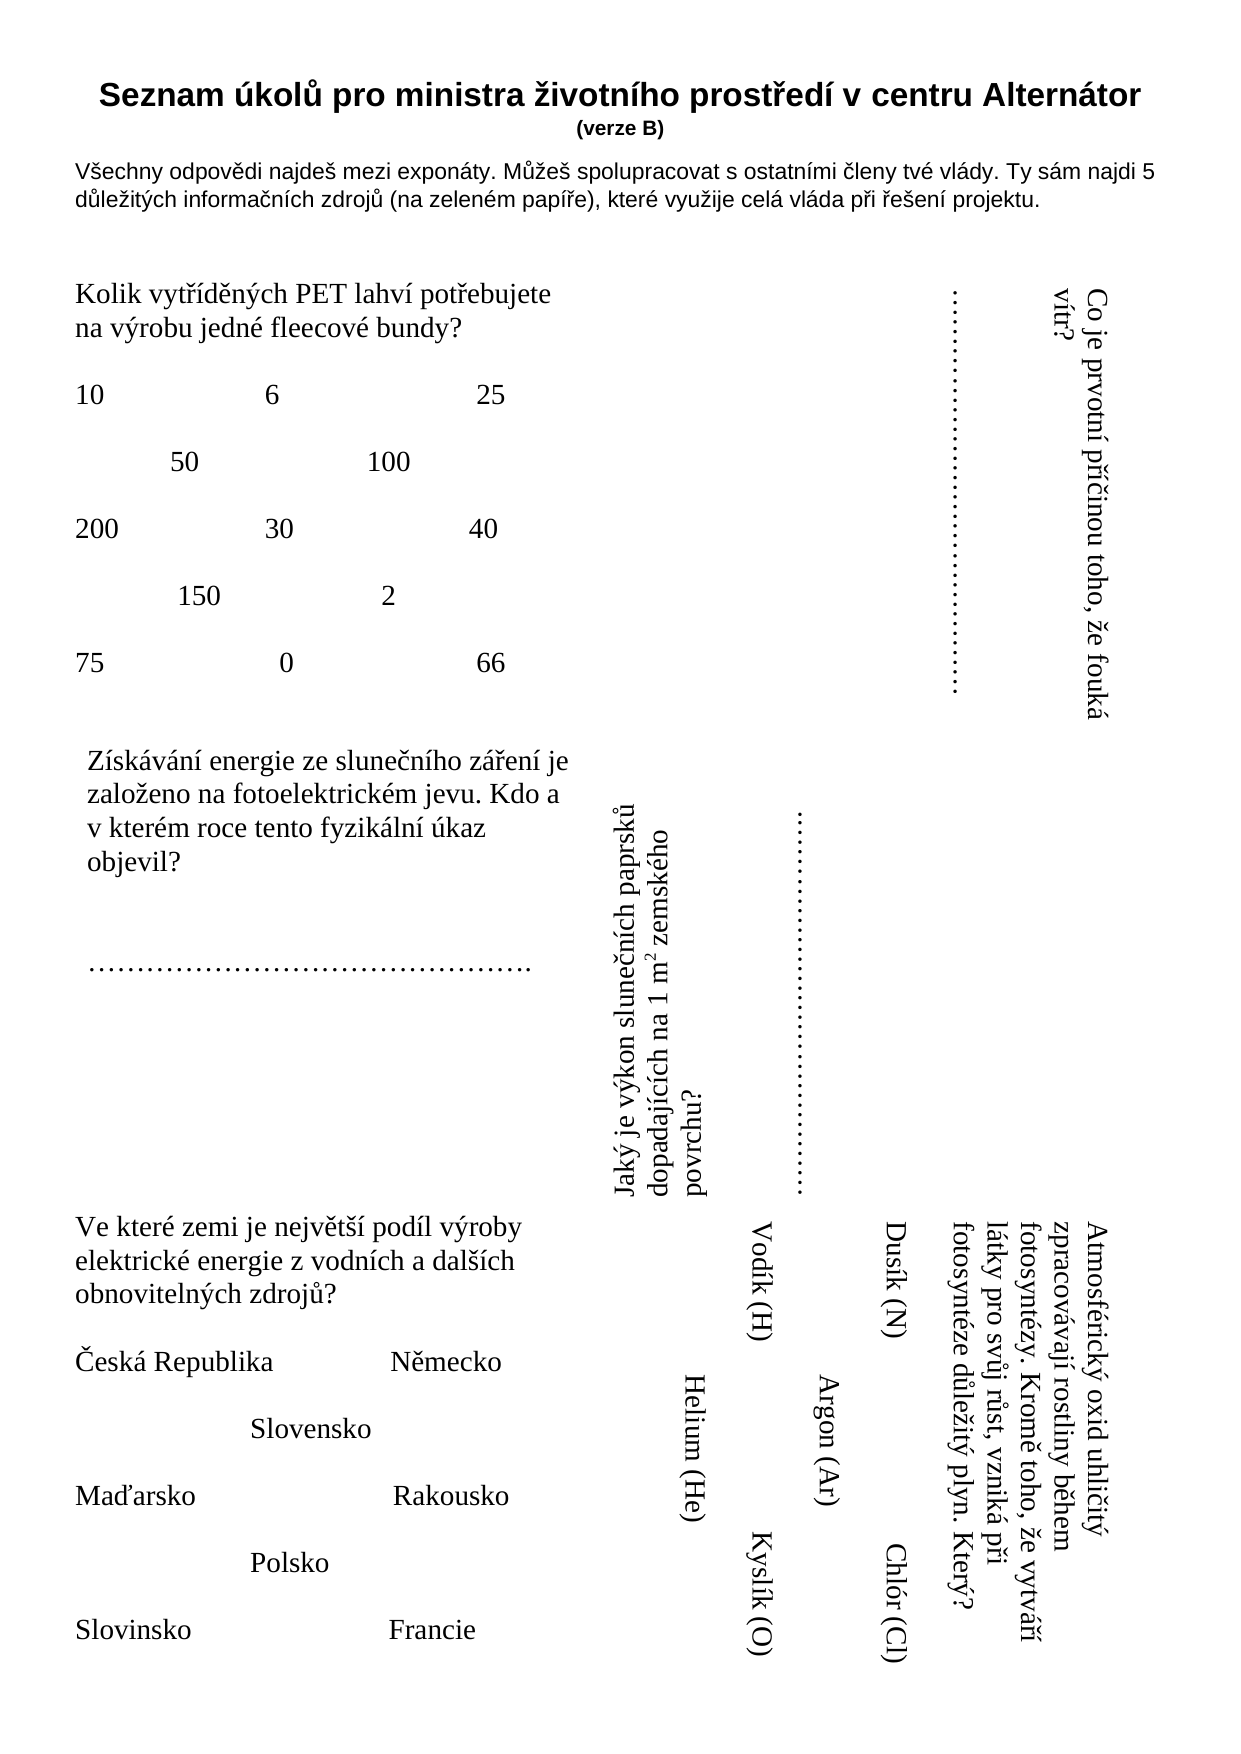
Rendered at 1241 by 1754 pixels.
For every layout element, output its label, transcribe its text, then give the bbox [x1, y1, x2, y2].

table_header Co je prvotní příčinou toho, že fouká vítr? …………………………………… [595, 276, 1127, 743]
table_cell Získávání energie ze slunečního záření je založeno na fotoelektrickém jevu. Kdo a v kterém roce tento fyzikální úkaz objevil? ………………………………………. [64, 743, 595, 1209]
table_cell Ve které zemi je největší podíl výroby elektrické energie z vodních a dalších obnovitelných zdrojů? Česká Republika Německo Slovensko Maďarsko Rakousko Polsko Slovinsko Francie [64, 1210, 595, 1676]
text Všechny odpovědi najdeš mezi exponáty. Můžeš spolupracovat s ostatními členy tvé vlády. Ty sám najdi 5 důležitých informačních zdrojů (na zeleném papíře), které využije celá vláda při řešení projektu. [75, 158, 1165, 213]
table_cell Atmosférický oxid uhličitý zpracovávají rostliny během fotosyntézy. Kromě toho, že vytváří látky pro svůj růst, vzniká při fotosyntéze důležitý plyn. Který? Dusík (N) Chlór (Cl) Argon (Ar) Vodík (H) Kyslík (O) Helium (He) [595, 1210, 1127, 1676]
text Seznam úkolů pro ministra životního prostředí v centru Alternátor (verze B) [75, 75, 1165, 139]
table_header Kolik vytříděných PET lahví potřebujete na výrobu jedné fleecové bundy? 10 6 25 50 100 200 30 40 150 2 75 0 66 [64, 276, 595, 743]
table_cell Jaký je výkon slunečních paprsků dopadajících na 1 m2 zemského povrchu? …………………………………. [595, 743, 1127, 1209]
